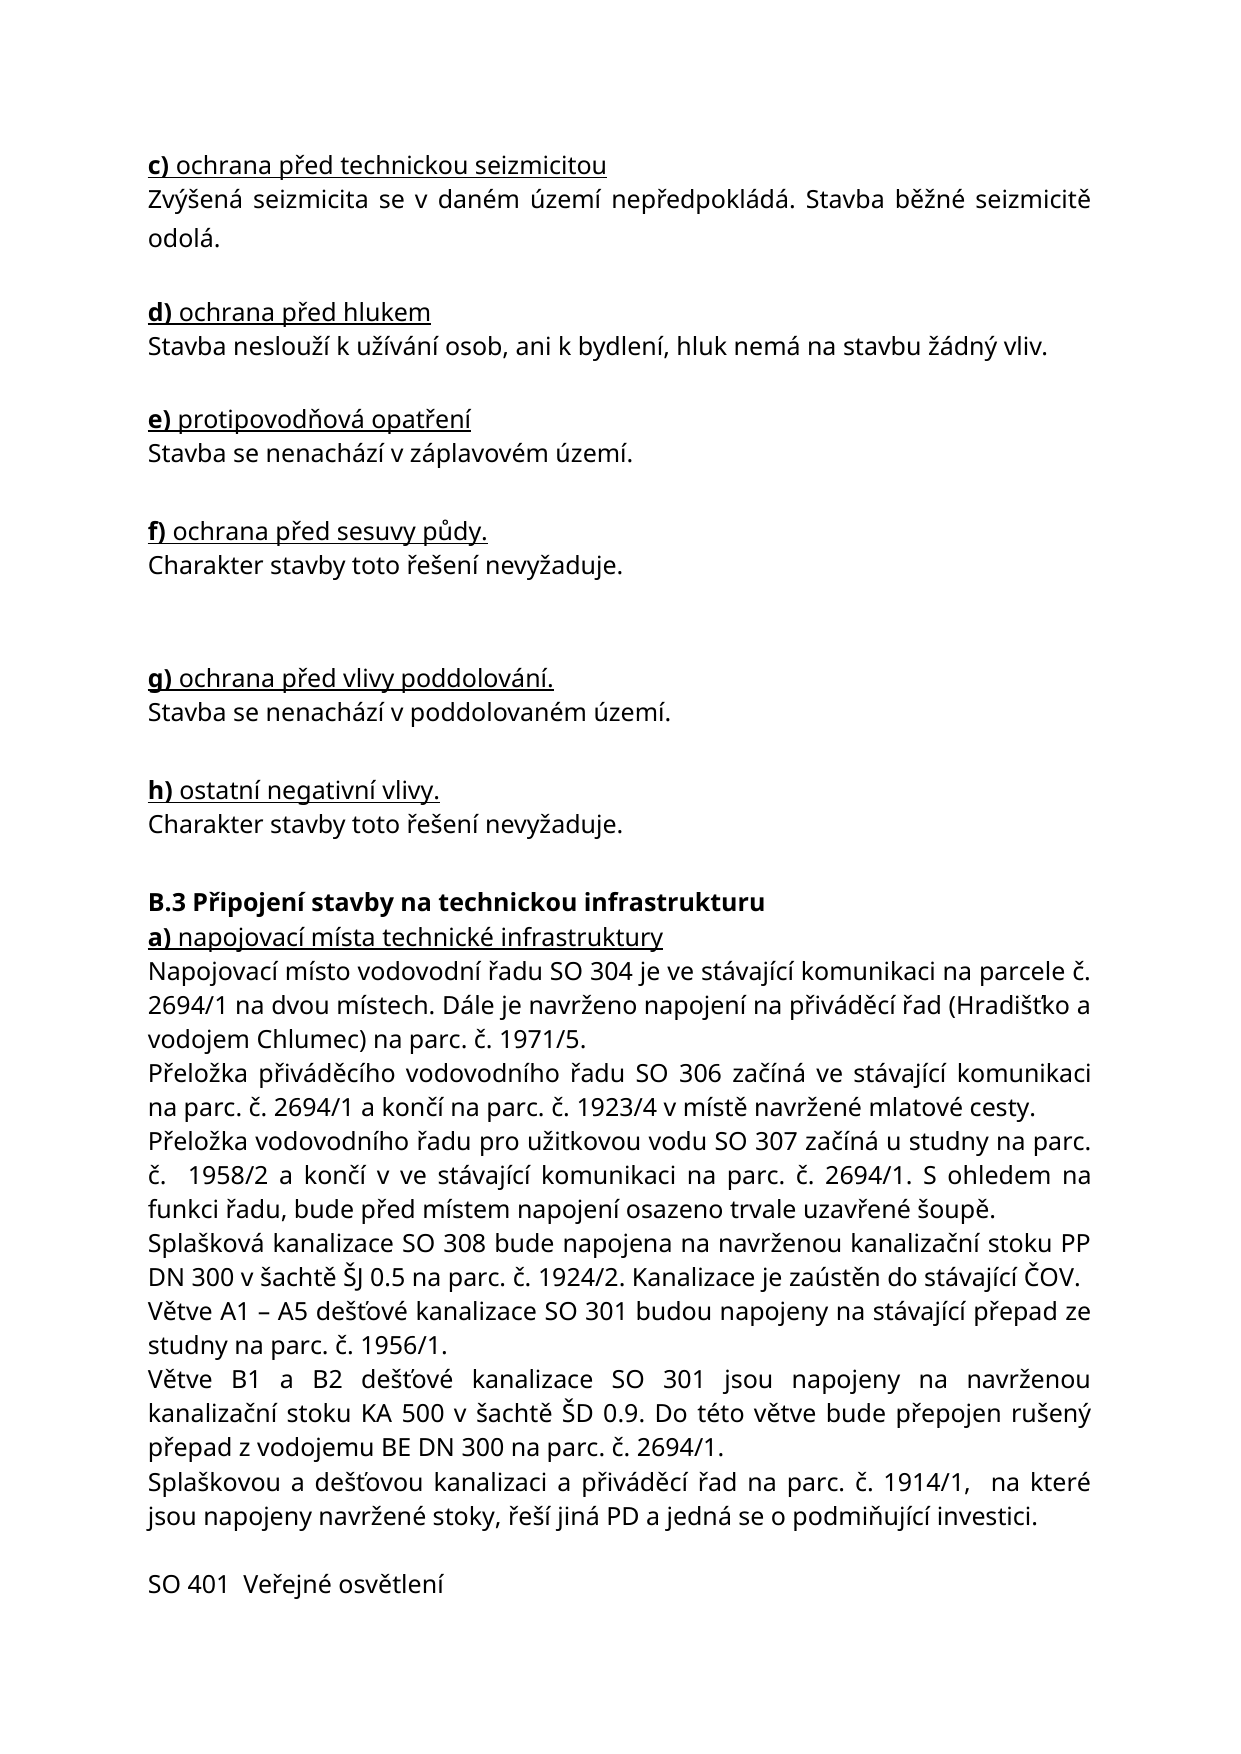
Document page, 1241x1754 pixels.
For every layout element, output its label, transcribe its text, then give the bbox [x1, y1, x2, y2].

text Splaškovou a dešťovou kanalizaci a přiváděcí řad na parc. č. 1914/1, na které jsou napojeny navržené stoky, řeší jiná PD a jedná se o podmiňující investici. [148, 1464, 1092, 1532]
text Přeložka vodovodního řadu pro užitkovou vodu SO 307 začíná u studny na parc. č. 1958/2 a končí v ve stávající komunikaci na parc. č. 2694/1. S ohledem na funkci řadu, bude před místem napojení osazeno trvale uzavřené šoupě. [148, 1123, 1092, 1226]
text Charakter stavby toto řešení nevyžaduje. [148, 548, 1092, 582]
text Přeložka přiváděcího vodovodního řadu SO 306 začíná ve stávající komunikaci na parc. č. 2694/1 a končí na parc. č. 1923/4 v místě navržené mlatové cesty. [148, 1055, 1092, 1123]
text f) ochrana před sesuvy půdy. [148, 514, 1092, 548]
text h) ostatní negativní vlivy. [148, 773, 1092, 807]
text c) ochrana před technickou seizmicitou [148, 148, 1092, 182]
text Větve B1 a B2 dešťové kanalizace SO 301 jsou napojeny na navrženou kanalizační stoku KA 500 v šachtě ŠD 0.9. Do této větve bude přepojen rušený přepad z vodojemu BE DN 300 na parc. č. 2694/1. [148, 1362, 1092, 1464]
text Stavba se nenachází v záplavovém území. [148, 436, 1092, 469]
text Charakter stavby toto řešení nevyžaduje. [148, 807, 1092, 841]
text a) napojovací místa technické infrastruktury [148, 919, 1092, 953]
text B.3 Připojení stavby na technickou infrastrukturu [148, 885, 1092, 919]
text e) protipovodňová opatření [148, 401, 1092, 436]
text g) ochrana před vlivy poddolování. [148, 660, 1092, 694]
text SO 401 Veřejné osvětlení [148, 1566, 1092, 1600]
text Napojovací místo vodovodní řadu SO 304 je ve stávající komunikaci na parcele č. 2694/1 na dvou místech. Dále je navrženo napojení na přiváděcí řad (Hradišťko a vodojem Chlumec) na parc. č. 1971/5. [148, 953, 1092, 1055]
text Splašková kanalizace SO 308 bude napojena na navrženou kanalizační stoku PP DN 300 v šachtě ŠJ 0.5 na parc. č. 1924/2. Kanalizace je zaústěn do stávající ČOV. [148, 1226, 1092, 1294]
text d) ochrana před hlukem [148, 294, 1092, 328]
text Větve A1 – A5 dešťové kanalizace SO 301 budou napojeny na stávající přepad ze studny na parc. č. 1956/1. [148, 1294, 1092, 1362]
text Stavba se nenachází v poddolovaném území. [148, 694, 1092, 728]
text Stavba neslouží k užívání osob, ani k bydlení, hluk nemá na stavbu žádný vliv. [148, 328, 1092, 362]
text Zvýšená seizmicita se v daném území nepředpokládá. Stavba běžné seizmicitě odolá. [148, 182, 1092, 255]
